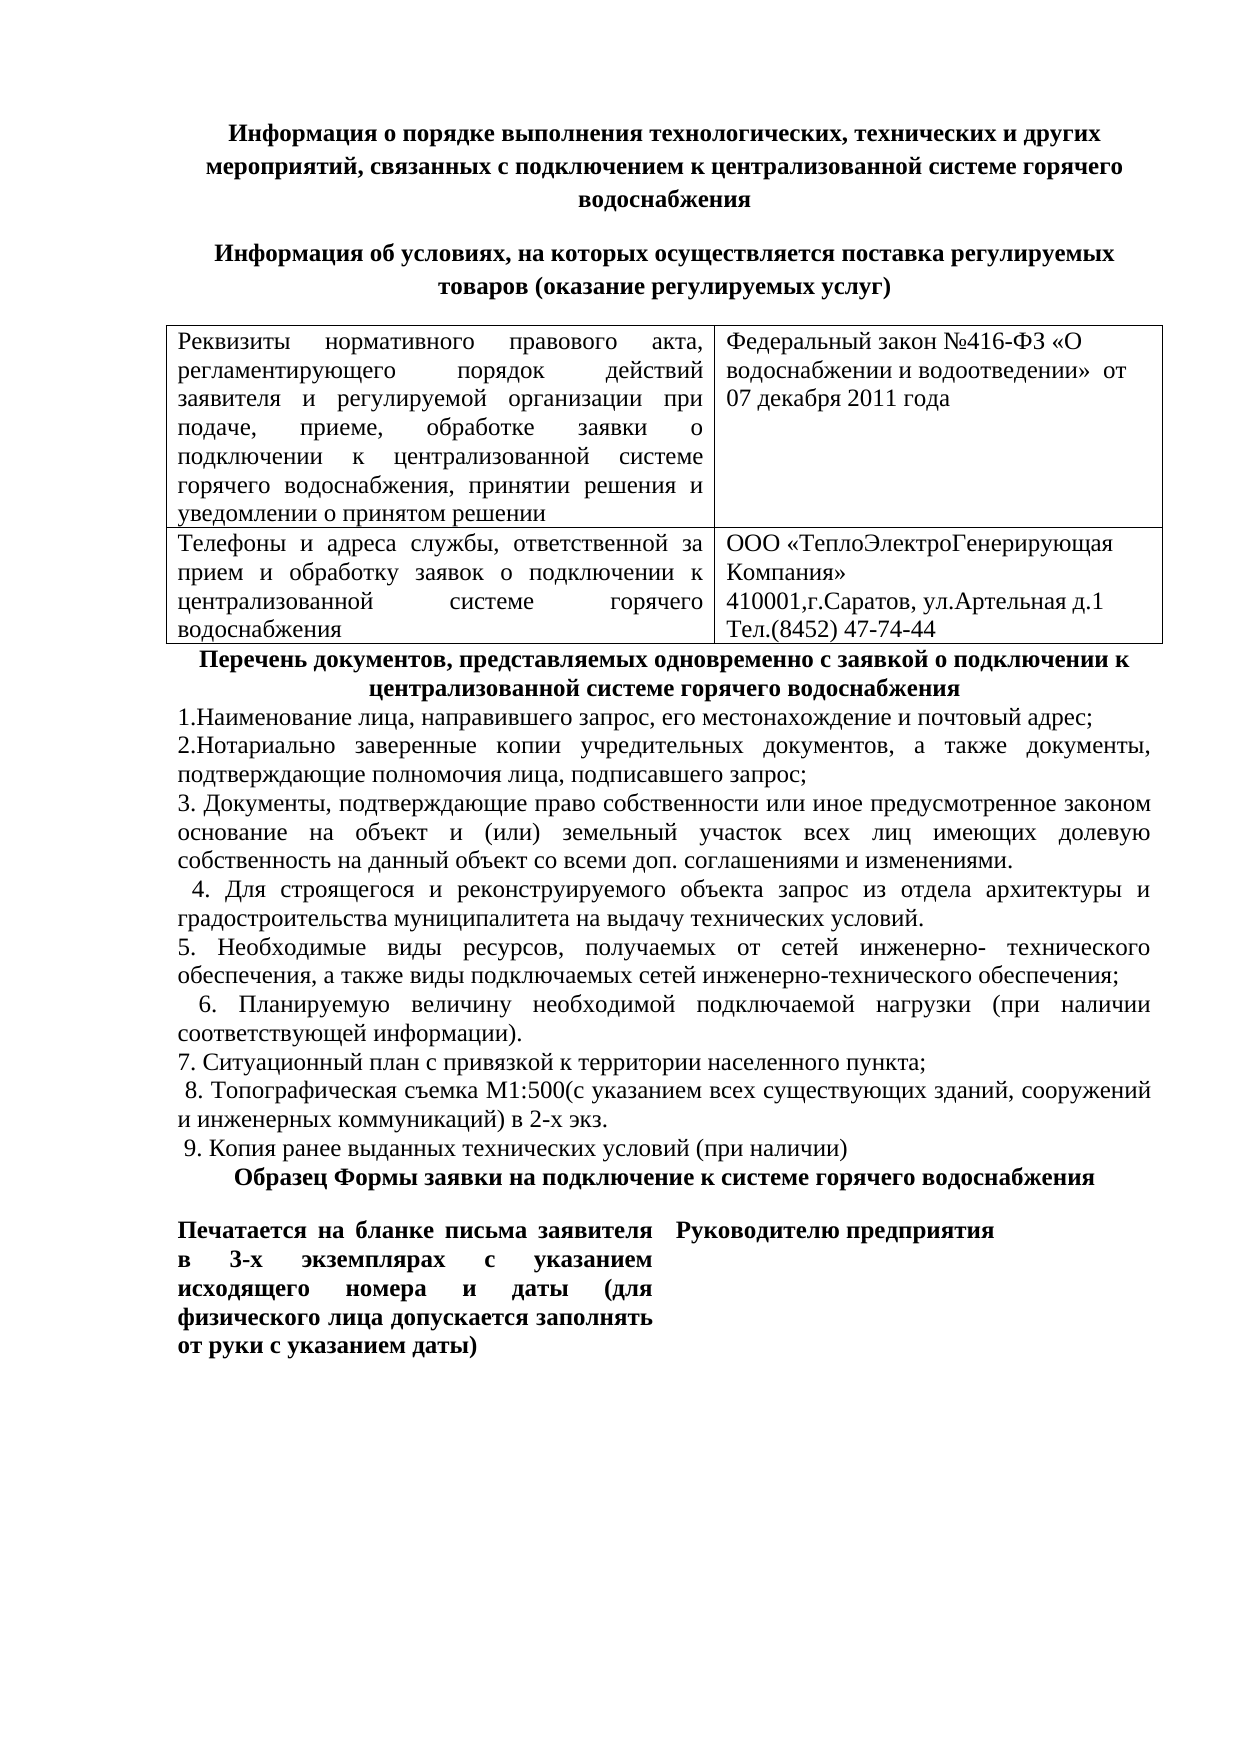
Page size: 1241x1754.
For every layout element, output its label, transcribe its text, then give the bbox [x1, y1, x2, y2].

table_cell Телефоны и адреса службы, ответственной за прием и обработку заявок о подключении к централизованной системе горячего водоснабжения [167, 528, 714, 643]
text Перечень документов, представляемых одновременно с заявкой о подключении к централизованной системе горячего водоснабжения [177, 644, 1152, 702]
text 3. Документы, подтверждающие право собственности или иное предусмотренное законом основание на объект и (или) земельный участок всех лиц имеющих долевую собственность на данный объект со всеми доп. соглашениями и изменениями. [177, 788, 1152, 874]
table_header Печатается на бланке письма заявителя в 3-х экземплярах с указанием исходящего номера и даты (для физического лица допускается заполнять от руки с указанием даты) [166, 1216, 664, 1618]
text 5. Необходимые виды ресурсов, получаемых от сетей инженерно- технического обеспечения, а также виды подключаемых сетей инженерно-технического обеспечения; [177, 932, 1152, 989]
text 1.Наименование лица, направившего запрос, его местонахождение и почтовый адрес; [177, 702, 1152, 731]
text Информация об условиях, на которых осуществляется поставка регулируемых товаров (оказание регулируемых услуг) [177, 238, 1152, 300]
text 8. Топографическая съемка М1:500(с указанием всех существующих зданий, сооружений и инженерных коммуникаций) в 2-х экз. [177, 1076, 1152, 1133]
text 4. Для строящегося и реконструируемого объекта запрос из отдела архитектуры и градостроительства муниципалитета на выдачу технических условий. [177, 874, 1152, 932]
text 2.Нотариально заверенные копии учредительных документов, а также документы, подтверждающие полномочия лица, подписавшего запрос; [177, 731, 1152, 788]
table_header Реквизиты нормативного правового акта, регламентирующего порядок действий заявителя и регулируемой организации при подаче, приеме, обработке заявки о подключении к централизованной системе горячего водоснабжения, принятии решения и уведомлении о принятом решении [167, 326, 714, 527]
text 7. Ситуационный план с привязкой к территории населенного пункта; [177, 1047, 1152, 1076]
table_header Руководителю предприятия [664, 1216, 1163, 1618]
text 6. Планируемую величину необходимой подключаемой нагрузки (при наличии соответствующей информации). [177, 989, 1152, 1047]
text 9. Копия ранее выданных технических условий (при наличии) [177, 1133, 1152, 1162]
table_header Федеральный закон №416-ФЗ «О водоснабжении и водоотведении» от 07 декабря 2011 года [715, 326, 1162, 527]
table_cell ООО «ТеплоЭлектроГенерирующая Компания» 410001,г.Саратов, ул.Артельная д.1 Тел.(8452) 47-74-44 [715, 528, 1162, 643]
text Информация о порядке выполнения технологических, технических и других мероприятий, связанных с подключением к централизованной системе горячего водоснабжения [177, 118, 1152, 213]
text Образец Формы заявки на подключение к системе горячего водоснабжения [177, 1162, 1152, 1191]
